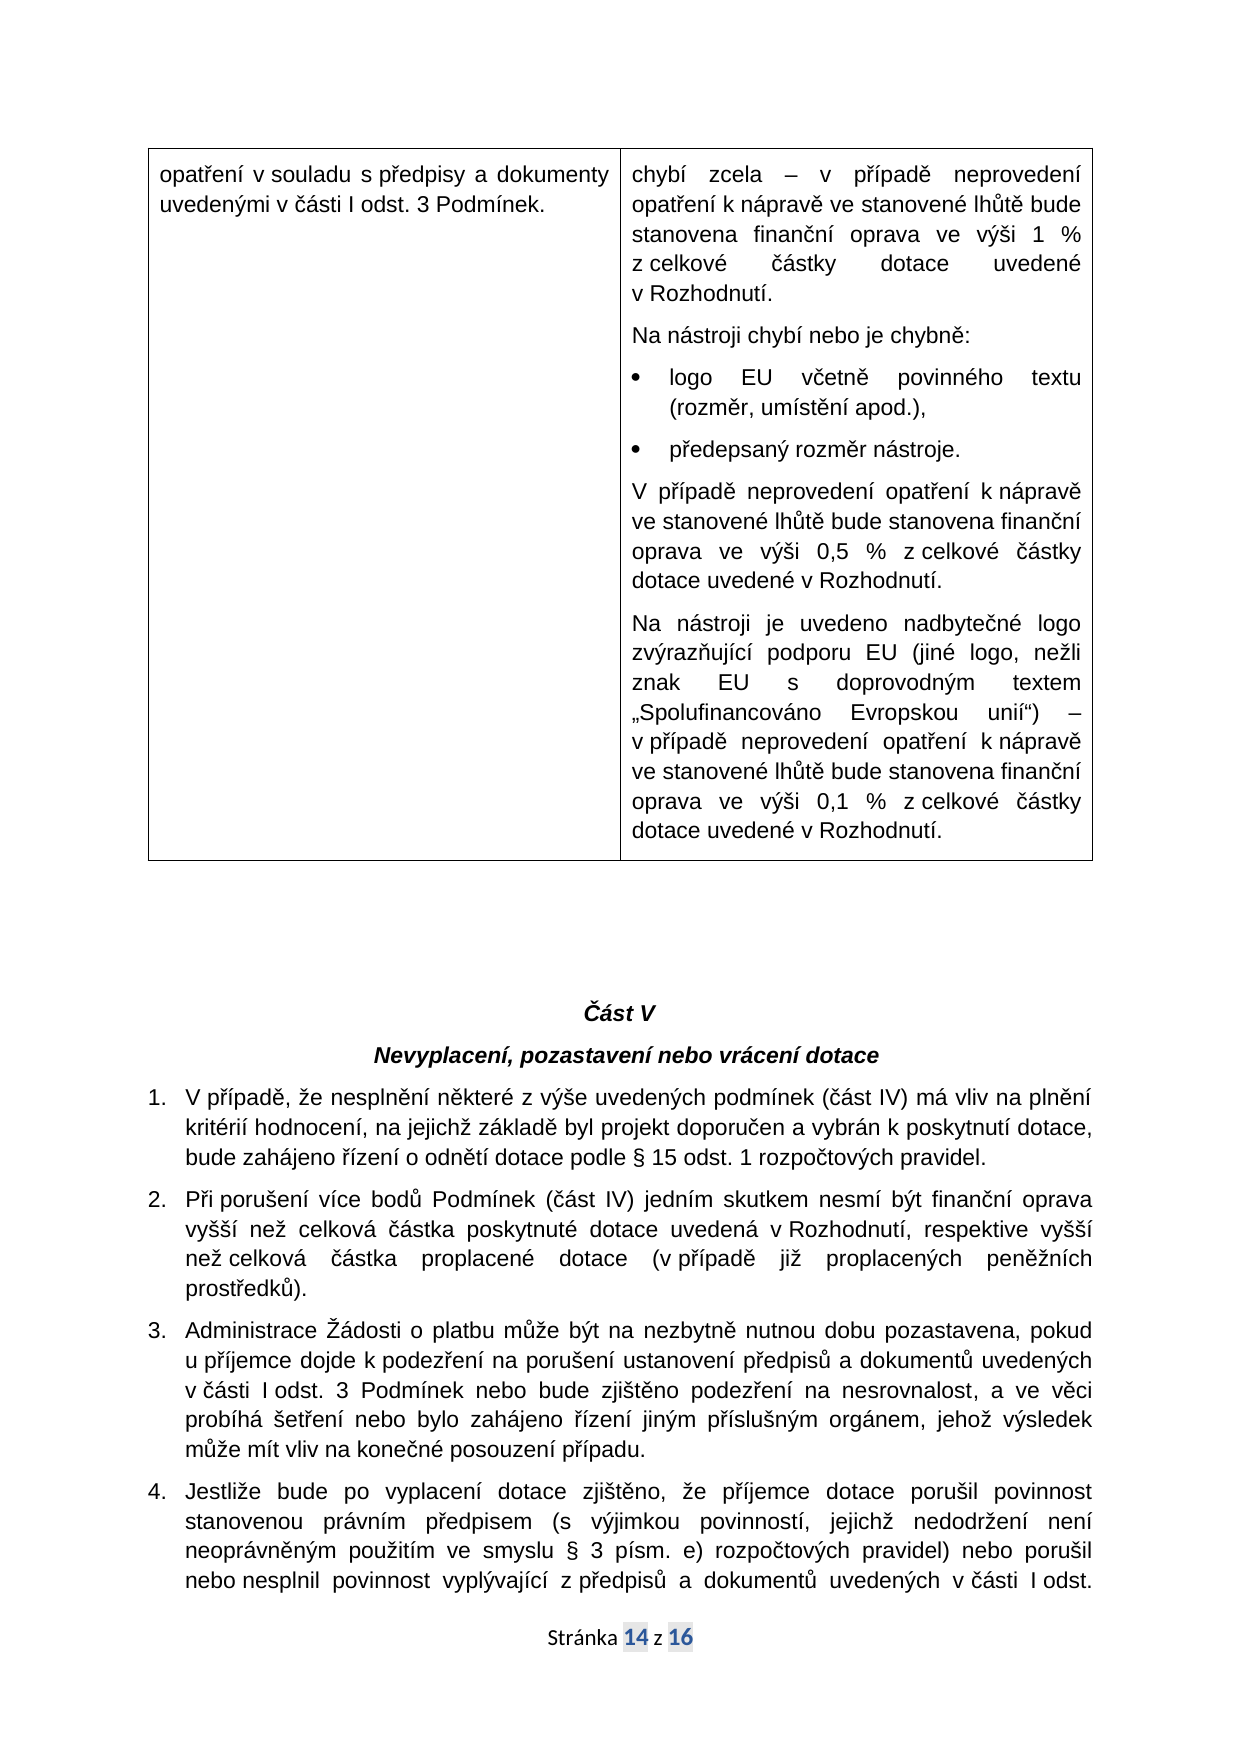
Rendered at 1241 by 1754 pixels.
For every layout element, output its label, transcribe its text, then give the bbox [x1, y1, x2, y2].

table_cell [621, 149, 1092, 860]
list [148, 1478, 1093, 1593]
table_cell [149, 149, 620, 860]
subtitle Část V [148, 1000, 1093, 1026]
list Administrace Žádosti o platbu může být na nezbytně nutnou dobu pozastavena, pokud u příjemce dojde k podezření na porušení ustanovení předpisů a dokumentů uvedených v části I odst. 3 Podmínek nebo bude zjištěno podezření na nesrovnalost, a ve věci probíhá šetření nebo bylo zahájeno řízení jiným příslušným orgánem, jehož výsledek může mít vliv na konečné posouzení případu. [148, 1317, 1093, 1462]
text Nevyplacení, pozastavení nebo vrácení dotace [162, 1042, 1093, 1068]
list V případě, že nesplnění některé z výše uvedených podmínek (část IV) má vliv na plnění kritérií hodnocení, na jejichž základě byl projekt doporučen a vybrán k poskytnutí dotace, bude zahájeno řízení o odnětí dotace podle § 15 odst. 1 rozpočtových pravidel. [148, 1084, 1093, 1170]
list Při porušení více bodů Podmínek (část IV) jedním skutkem nesmí být finanční oprava vyšší než celková částka poskytnuté dotace uvedená v Rozhodnutí, respektive vyšší než celková částka proplacené dotace (v případě již proplacených peněžních prostředků). [148, 1186, 1093, 1301]
